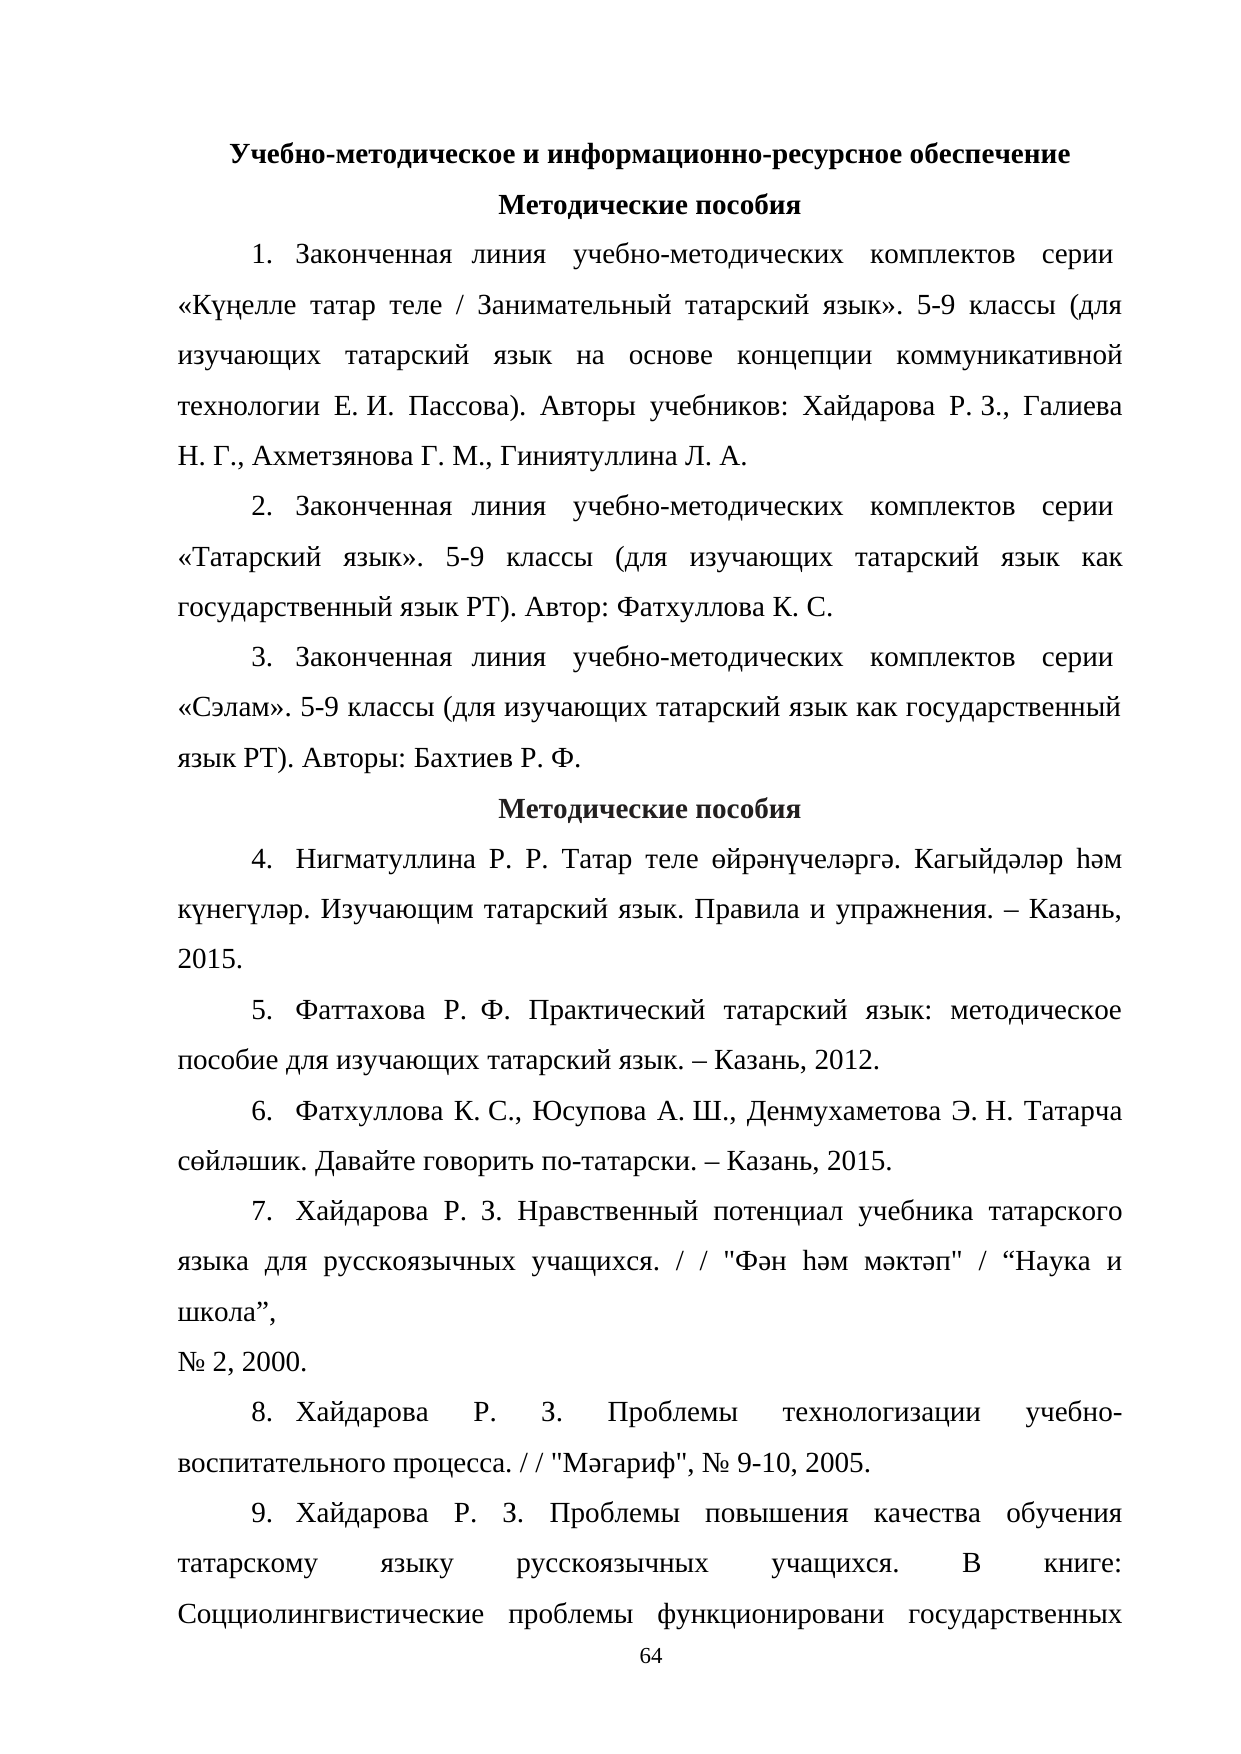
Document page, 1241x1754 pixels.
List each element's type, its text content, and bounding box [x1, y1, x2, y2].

text «Күңелле татар теле / Занимательный татарский язык». 5-9 классы (для изучающих татарский язык на основе концепции коммуникативной технологии Е. И. Пассова). Авторы учебников: Хайдарова Р. З., Галиева Н. Г., Ахметзянова Г. М., Гиниятуллина Л. А. [177, 287, 1123, 471]
text Методические пособия [498, 791, 1134, 824]
text «Татарский язык». 5-9 классы (для изучающих татарский язык как государственный язык РТ). Автор: Фатхуллова К. С. [177, 539, 1123, 623]
list Фаттахова Р. Ф. Практический татарский язык: методическое пособие для изучающих татарский язык. – Казань, 2012. [177, 992, 1122, 1076]
subtitle Учебно-методическое и информационно-ресурсное обеспечение Методические пособия [229, 137, 1071, 221]
list Законченная линия учебно-методических комплектов серии [251, 238, 1134, 270]
list Законченная линия учебно-методических комплектов серии [251, 488, 1134, 522]
list Хайдарова Р. З. Проблемы технологизации учебно- воспитательного процесса. / / "Мәгариф", № 9-10, 2005. [177, 1394, 1123, 1478]
text № 2, 2000. [177, 1344, 1134, 1378]
list Нигматуллина Р. Р. Татар теле өйрәнүчеләргә. Кагыйдәләр һәм күнегүләр. Изучающим татарский язык. Правила и упражнения. – Казань, 2015. [177, 841, 1123, 975]
list Законченная линия учебно-методических комплектов серии [251, 640, 1134, 673]
list Фатхуллова К. С., Юсупова А. Ш., Денмухаметова Э. Н. Татарча сөйләшик. Давайте говорить по-татарски. – Казань, 2015. [177, 1093, 1123, 1176]
list Хайдарова Р. З. Нравственный потенциал учебника татарского языка для русскоязычных учащихся. / / "Фән һәм мәктәп" / “Наука и школа”, [177, 1193, 1123, 1327]
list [177, 1495, 1122, 1629]
text «Сэлам». 5-9 классы (для изучающих татарский язык как государственный язык РТ). Авторы: Бахтиев Р. Ф. [177, 689, 1122, 773]
